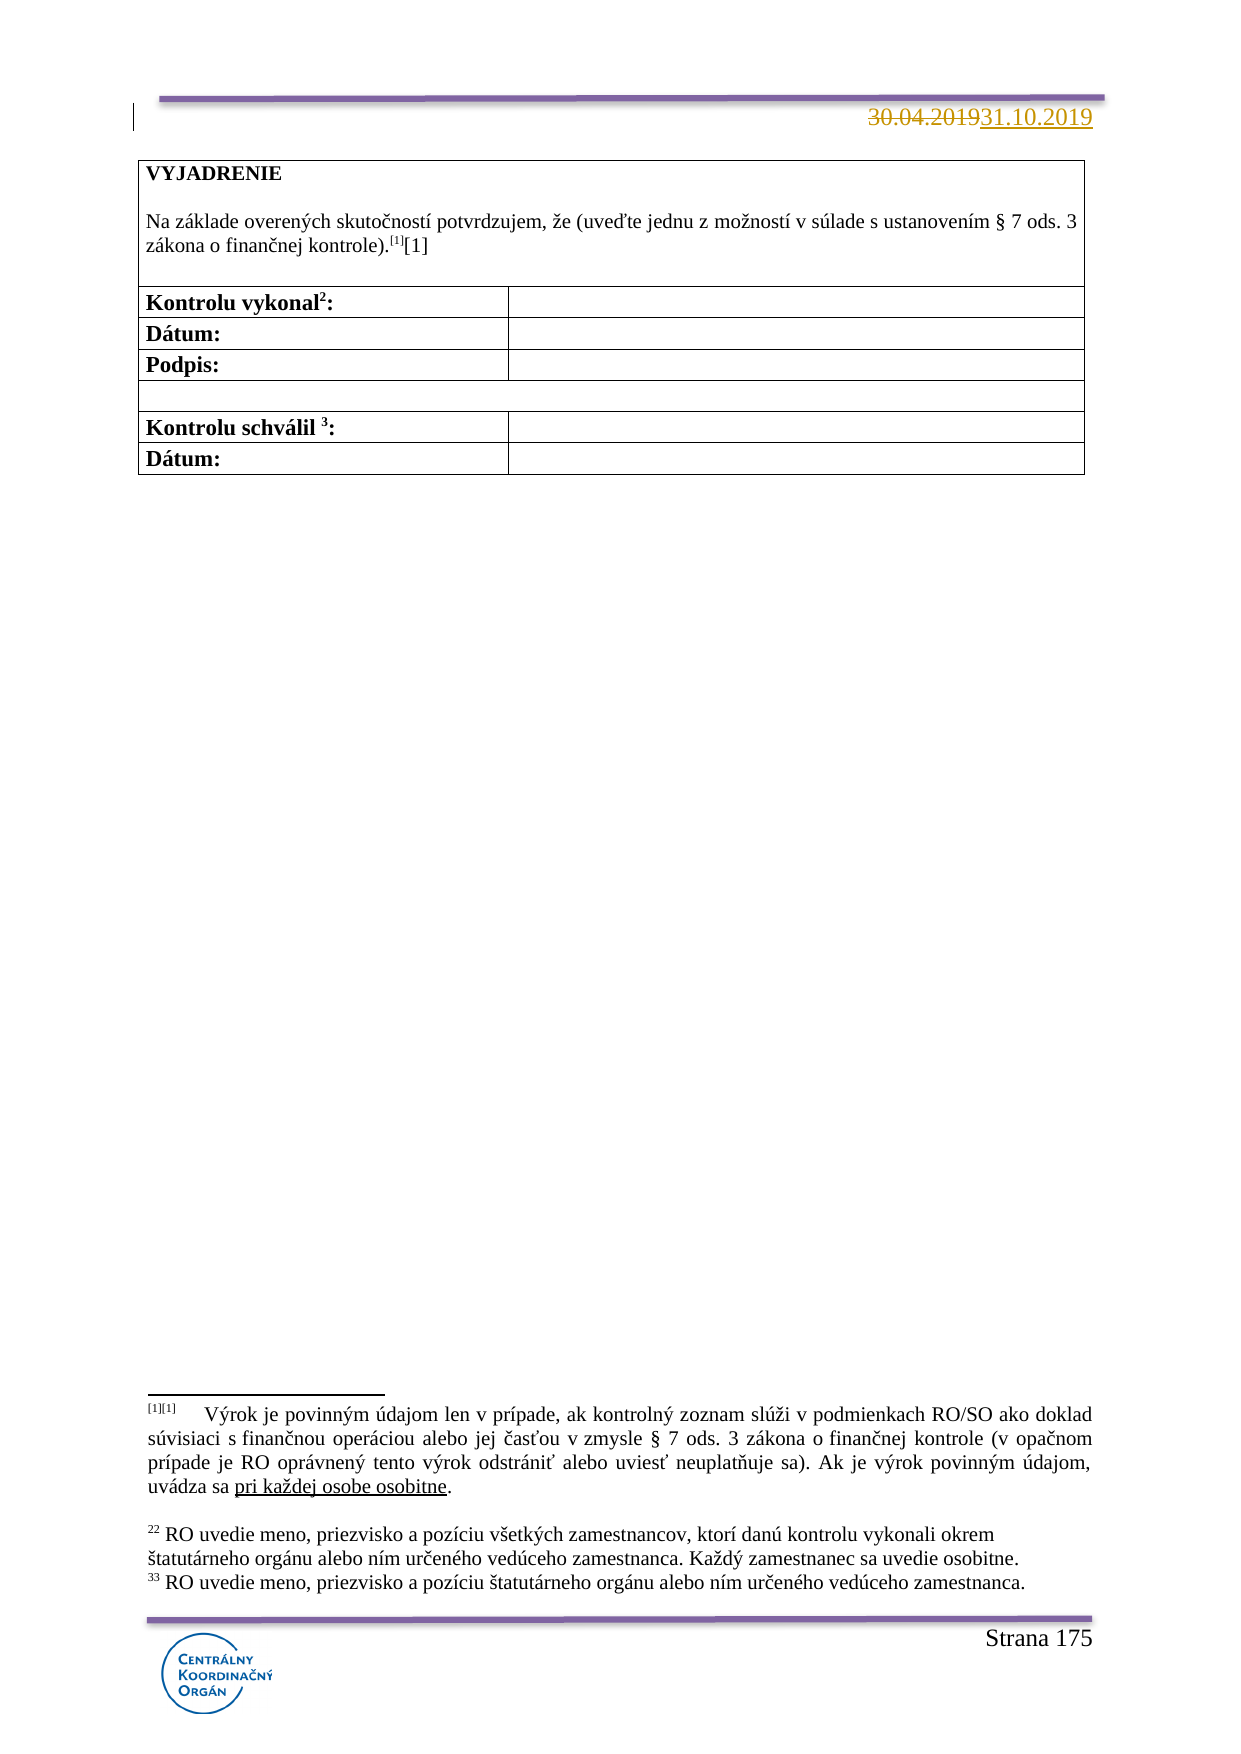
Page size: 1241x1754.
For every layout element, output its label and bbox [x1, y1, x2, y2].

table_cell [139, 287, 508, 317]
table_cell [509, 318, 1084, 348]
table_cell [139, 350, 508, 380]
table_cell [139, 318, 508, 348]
picture [159, 1631, 272, 1713]
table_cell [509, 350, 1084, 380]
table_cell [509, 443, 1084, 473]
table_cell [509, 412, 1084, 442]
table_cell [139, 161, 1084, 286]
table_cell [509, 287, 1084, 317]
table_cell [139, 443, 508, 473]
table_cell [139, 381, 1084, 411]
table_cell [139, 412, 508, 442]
